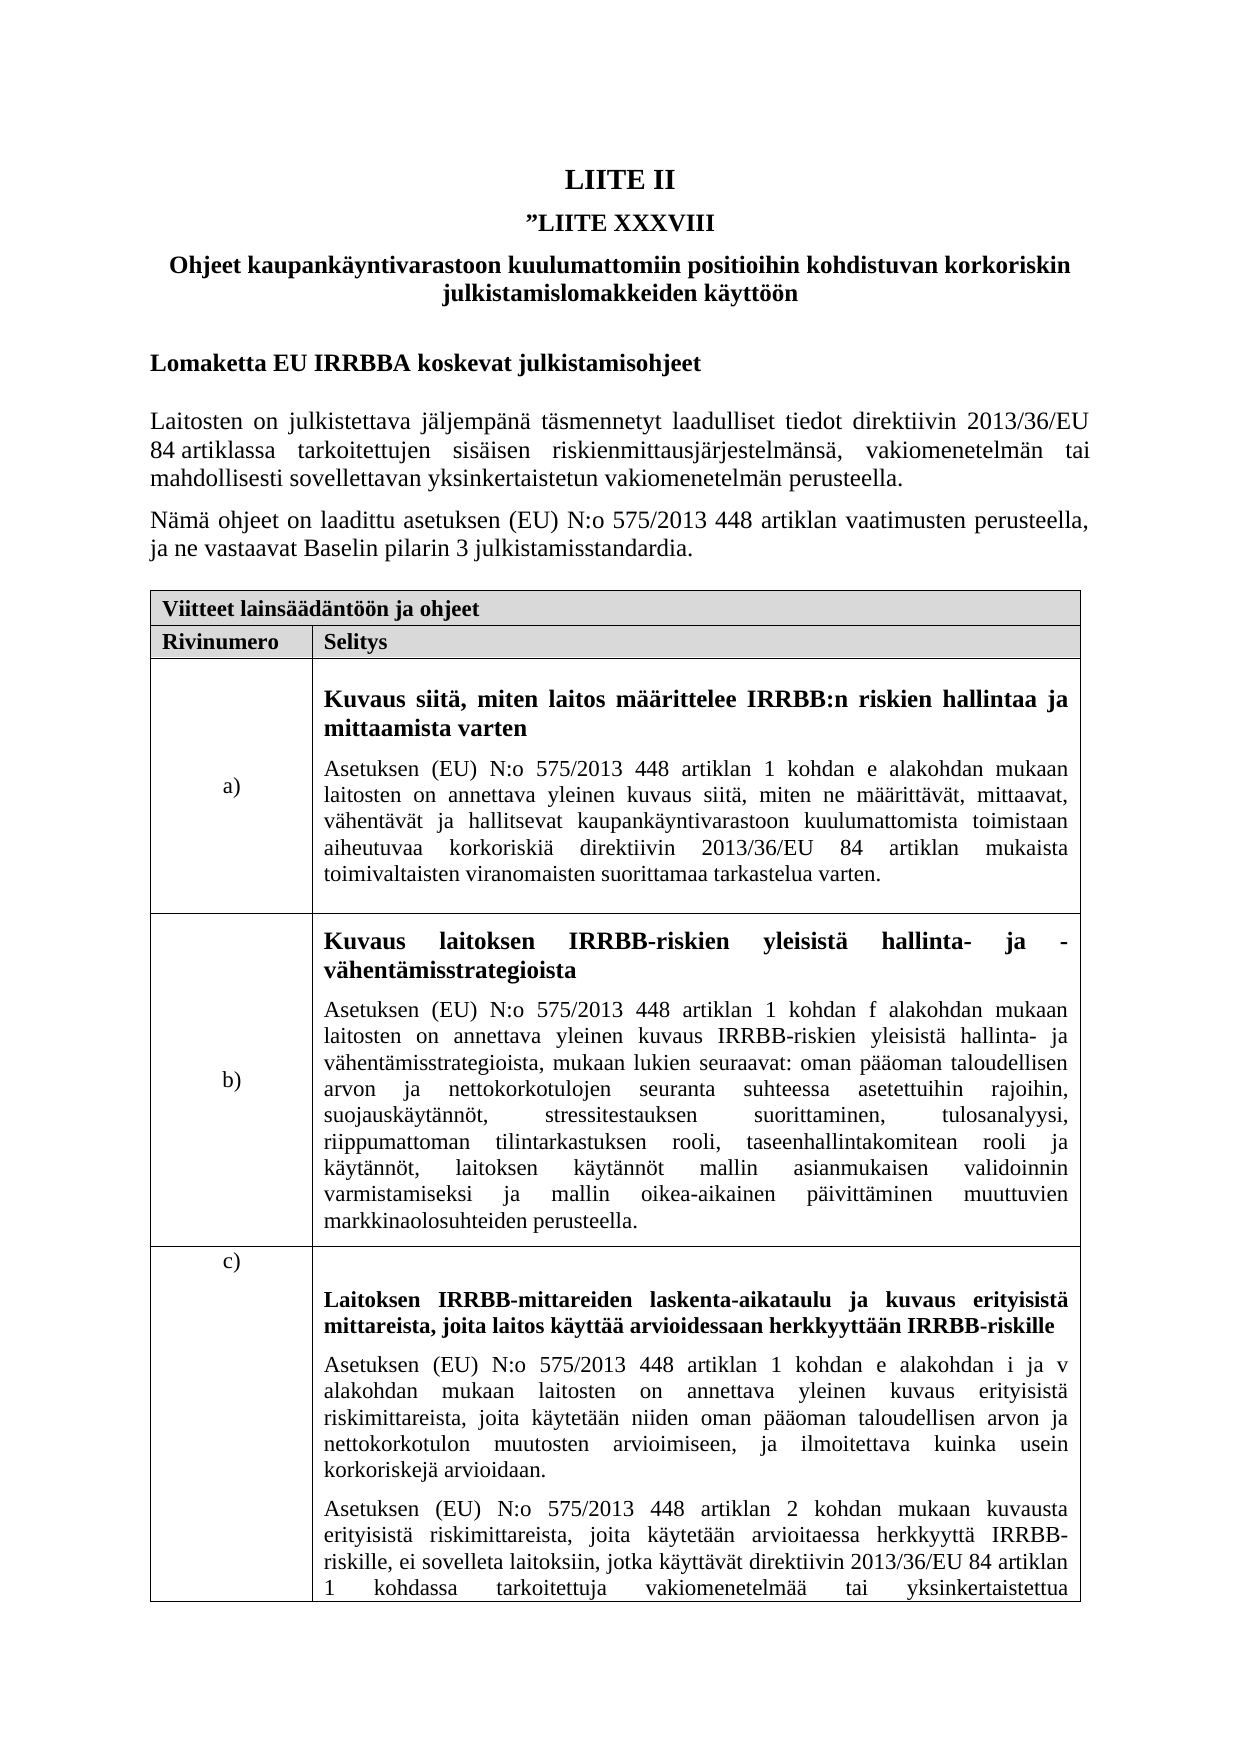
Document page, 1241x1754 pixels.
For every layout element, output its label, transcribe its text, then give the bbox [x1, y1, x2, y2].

table_cell Kuvaus siitä, miten laitos määrittelee IRRBB:n riskien hallintaa ja mittaamista varten Asetuksen (EU) N:o 575/2013 448 artiklan 1 kohdan e alakohdan mukaan laitosten on annettava yleinen kuvaus siitä, miten ne määrittävät, mittaavat, vähentävät ja hallitsevat kaupankäyntivarastoon kuulumattomista toimistaan aiheutuvaa korkoriskiä direktiivin 2013/36/EU 84 artiklan mukaista toimivaltaisten viranomaisten suorittamaa tarkastelua varten. [313, 659, 1080, 912]
table_cell b) [151, 914, 312, 1246]
table_cell c) [151, 1247, 312, 1601]
text Ohjeet kaupankäyntivarastoon kuulumattomiin positioihin kohdistuvan korkoriskin julkistamislomakkeiden käyttöön [150, 250, 1090, 307]
text Lomaketta EU IRRBBA koskevat julkistamisohjeet [150, 348, 1090, 377]
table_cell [313, 1247, 1080, 1601]
table_header Viitteet lainsäädäntöön ja ohjeet [151, 591, 1080, 625]
text LIITE II [150, 162, 1090, 196]
table_cell Selitys [313, 626, 1080, 657]
table_cell Rivinumero [151, 626, 312, 657]
table_cell Kuvaus laitoksen IRRBB-riskien yleisistä hallinta- ja -vähentämisstrategioista Asetuksen (EU) N:o 575/2013 448 artiklan 1 kohdan f alakohdan mukaan laitosten on annettava yleinen kuvaus IRRBB-riskien yleisistä hallinta- ja vähentämisstrategioista, mukaan lukien seuraavat: oman pääoman taloudellisen arvon ja nettokorkotulojen seuranta suhteessa asetettuihin rajoihin, suojauskäytännöt, stressitestauksen suorittaminen, tulosanalyysi, riippumattoman tilintarkastuksen rooli, taseenhallintakomitean rooli ja käytännöt, laitoksen käytännöt mallin asianmukaisen validoinnin varmistamiseksi ja mallin oikea-aikainen päivittäminen muuttuvien markkinaolosuhteiden perusteella. [313, 914, 1080, 1246]
table_cell a) [151, 659, 312, 912]
text Nämä ohjeet on laadittu asetuksen (EU) N:o 575/2013 448 artiklan vaatimusten perusteella, ja ne vastaavat Baselin pilarin 3 julkistamisstandardia. [150, 505, 1090, 562]
text ”LIITE XXXVIII [150, 208, 1090, 237]
text Laitosten on julkistettava jäljempänä täsmennetyt laadulliset tiedot direktiivin 2013/36/EU 84 artiklassa tarkoitettujen sisäisen riskienmittausjärjestelmänsä, vakiomenetelmän tai mahdollisesti sovellettavan yksinkertaistetun vakiomenetelmän perusteella. [150, 406, 1090, 492]
